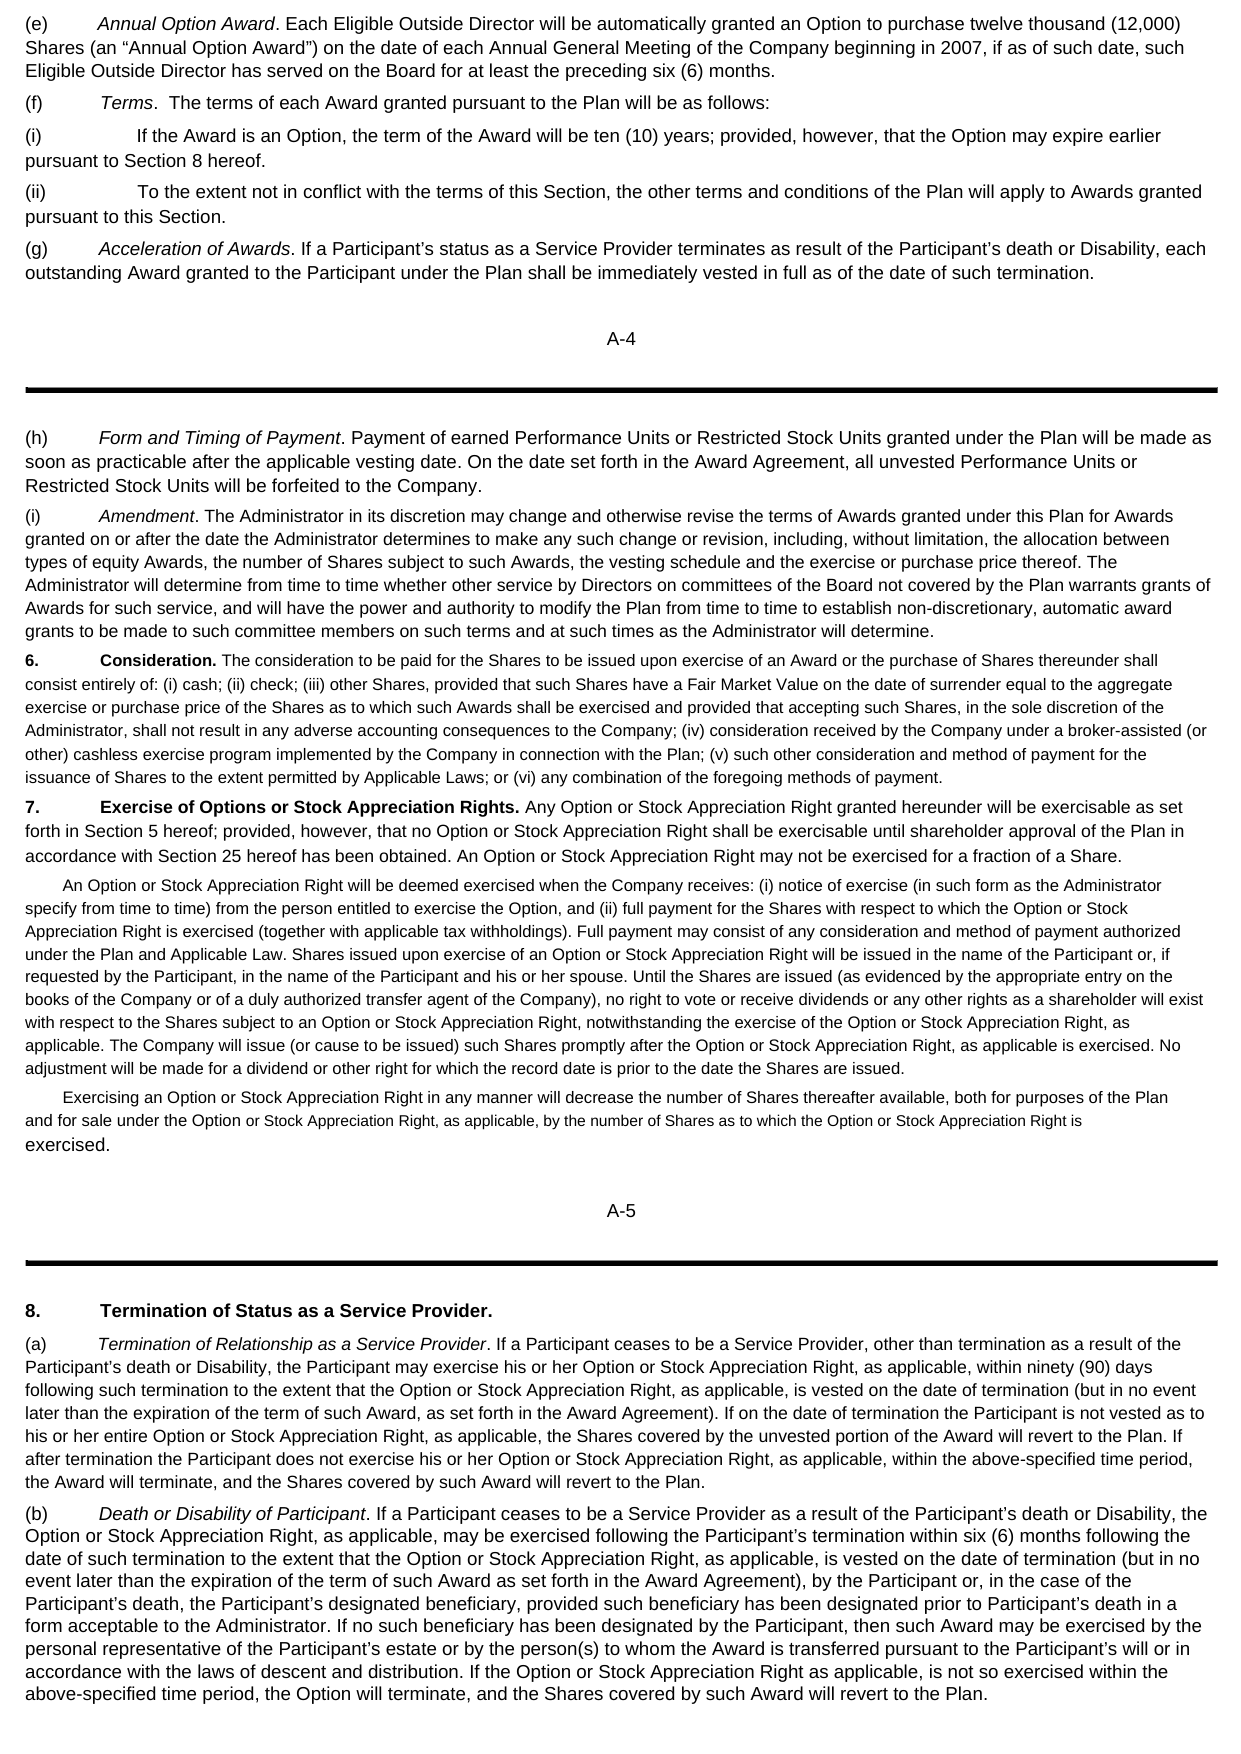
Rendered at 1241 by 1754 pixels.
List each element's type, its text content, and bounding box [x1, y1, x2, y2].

list Form and Timing of Payment. Payment of earned Performance Units or Restricted Stock Units granted under the Plan will be made as soon as practicable after the applicable vesting date. On the date set forth in the Award Agreement, all unvested Performance Units or Restricted Stock Units will be forfeited to the Company. [25, 427, 1213, 496]
list Termination of Status as a Service Provider. [25, 1300, 1213, 1321]
text A-4 [25, 327, 1217, 349]
list Terms. The terms of each Award granted pursuant to the Plan will be as follows: [25, 92, 1213, 113]
list Acceleration of Awards. If a Participant’s status as a Service Provider terminates as result of the Participant’s death or Disability, each outstanding Award granted to the Participant under the Plan shall be immediately vested in full as of the date of such termination. [25, 237, 1213, 284]
list Consideration. The consideration to be paid for the Shares to be issued upon exercise of an Award or the purchase of Shares thereunder shall consist entirely of: (i) cash; (ii) check; (iii) other Shares, provided that such Shares have a Fair Market Value on the date of surrender equal to the aggregate exercise or purchase price of the Shares as to which such Awards shall be exercised and provided that accepting such Shares, in the sole discretion of the Administrator, shall not result in any adverse accounting consequences to the Company; (iv) consideration received by the Company under a broker-assisted (or other) cashless exercise program implemented by the Company in connection with the Plan; (v) such other consideration and method of payment for the issuance of Shares to the extent permitted by Applicable Laws; or (vi) any combination of the foregoing methods of payment. [25, 651, 1213, 787]
list If the Award is an Option, the term of the Award will be ten (10) years; provided, however, that the Option may expire earlier pursuant to Section 8 hereof. [25, 125, 1213, 172]
text Exercising an Option or Stock Appreciation Right in any manner will decrease the number of Shares thereafter available, both for purposes of the Plan and for sale under the Option or Stock Appreciation Right, as applicable, by the number of Shares as to which the Option or Stock Appreciation Right is [25, 1088, 1194, 1130]
list Amendment. The Administrator in its discretion may change and otherwise revise the terms of Awards granted under this Plan for Awards granted on or after the date the Administrator determines to make any such change or revision, including, without limitation, the allocation between types of equity Awards, the number of Shares subject to such Awards, the vesting schedule and the exercise or purchase price thereof. The Administrator will determine from time to time whether other service by Directors on committees of the Board not covered by the Plan warrants grants of Awards for such service, and will have the power and authority to modify the Plan from time to time to establish non-discretionary, automatic award grants to be made to such committee members on such terms and at such times as the Administrator will determine. [25, 506, 1213, 641]
list To the extent not in conflict with the terms of this Section, the other terms and conditions of the Plan will apply to Awards granted pursuant to this Section. [25, 181, 1213, 228]
picture [25, 387, 1218, 393]
text An Option or Stock Appreciation Right will be deemed exercised when the Company receives: (i) notice of exercise (in such form as the Administrator specify from time to time) from the person entitled to exercise the Option, and (ii) full payment for the Shares with respect to which the Option or Stock Appreciation Right is exercised (together with applicable tax withholdings). Full payment may consist of any consideration and method of payment authorized under the Plan and Applicable Law. Shares issued upon exercise of an Option or Stock Appreciation Right will be issued in the name of the Participant or, if requested by the Participant, in the name of the Participant and his or her spouse. Until the Shares are issued (as evidenced by the appropriate entry on the books of the Company or of a duly authorized transfer agent of the Company), no right to vote or receive dividends or any other rights as a shareholder will exist with respect to the Shares subject to an Option or Stock Appreciation Right, notwithstanding the exercise of the Option or Stock Appreciation Right, as applicable. The Company will issue (or cause to be issued) such Shares promptly after the Option or Stock Appreciation Right, as applicable is exercised. No adjustment will be made for a dividend or other right for which the record date is prior to the date the Shares are issued. [25, 876, 1213, 1078]
picture [25, 1260, 1218, 1266]
text A-5 [25, 1200, 1217, 1222]
list Annual Option Award. Each Eligible Outside Director will be automatically granted an Option to purchase twelve thousand (12,000) Shares (an “Annual Option Award”) on the date of each Annual General Meeting of the Company beginning in 2007, if as of such date, such Eligible Outside Director has served on the Board for at least the preceding six (6) months. [25, 13, 1213, 82]
list Death or Disability of Participant. If a Participant ceases to be a Service Provider as a result of the Participant’s death or Disability, the Option or Stock Appreciation Right, as applicable, may be exercised following the Participant’s termination within six (6) months following the date of such termination to the extent that the Option or Stock Appreciation Right, as applicable, is vested on the date of termination (but in no event later than the expiration of the term of such Award as set forth in the Award Agreement), by the Participant or, in the case of the Participant’s death, the Participant’s designated beneficiary, provided such beneficiary has been designated prior to Participant’s death in a form acceptable to the Administrator. If no such beneficiary has been designated by the Participant, then such Award may be exercised by the personal representative of the Participant’s estate or by the person(s) to whom the Award is transferred pursuant to the Participant’s will or in accordance with the laws of descent and distribution. If the Option or Stock Appreciation Right as applicable, is not so exercised within the above-specified time period, the Option will terminate, and the Shares covered by such Award will revert to the Plan. [25, 1502, 1213, 1705]
list Termination of Relationship as a Service Provider. If a Participant ceases to be a Service Provider, other than termination as a result of the Participant’s death or Disability, the Participant may exercise his or her Option or Stock Appreciation Right, as applicable, within ninety (90) days following such termination to the extent that the Option or Stock Appreciation Right, as applicable, is vested on the date of termination (but in no event later than the expiration of the term of such Award, as set forth in the Award Agreement). If on the date of termination the Participant is not vested as to his or her entire Option or Stock Appreciation Right, as applicable, the Shares covered by the unvested portion of the Award will revert to the Plan. If after termination the Participant does not exercise his or her Option or Stock Appreciation Right, as applicable, within the above-specified time period, the Award will terminate, and the Shares covered by such Award will revert to the Plan. [25, 1334, 1213, 1492]
text exercised. [25, 1134, 1213, 1156]
list Exercise of Options or Stock Appreciation Rights. Any Option or Stock Appreciation Right granted hereunder will be exercisable as set forth in Section 5 hereof; provided, however, that no Option or Stock Appreciation Right shall be exercisable until shareholder approval of the Plan in accordance with Section 25 hereof has been obtained. An Option or Stock Appreciation Right may not be exercised for a fraction of a Share. [25, 797, 1213, 866]
